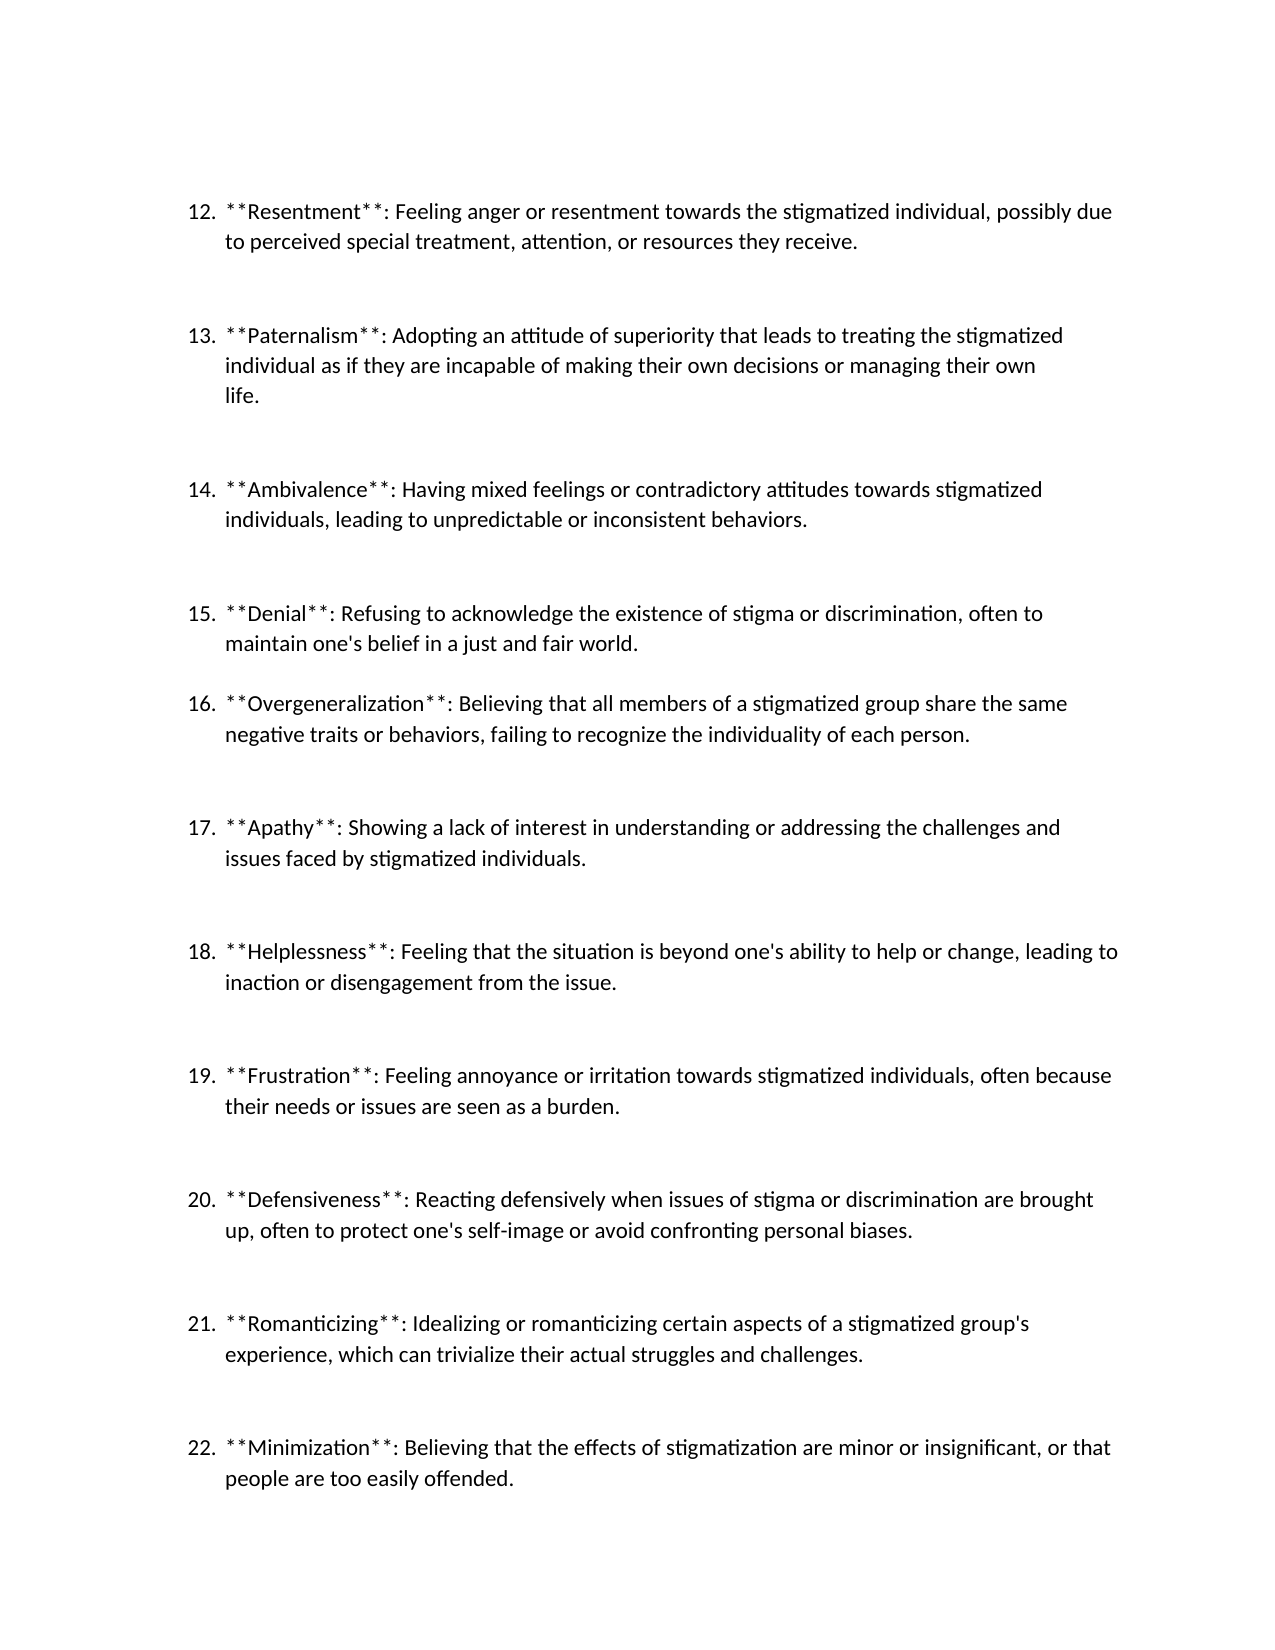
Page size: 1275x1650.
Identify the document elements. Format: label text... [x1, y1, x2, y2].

list **Romanticizing**: Idealizing or romanticizing certain aspects of a stigmatized group's experience, which can trivialize their actual struggles and challenges. [187, 1309, 1030, 1368]
list **Frustration**: Feeling annoyance or irritation towards stigmatized individuals, often because their needs or issues are seen as a burden. [187, 1062, 1113, 1120]
list **Denial**: Refusing to acknowledge the existence of stigma or discrimination, often to maintain one's belief in a just and fair world. [187, 599, 1043, 657]
list **Ambivalence**: Having mixed feelings or contradictory attitudes towards stigmatized individuals, leading to unpredictable or inconsistent behaviors. [187, 475, 1044, 533]
list **Helplessness**: Feeling that the situation is beyond one's ability to help or change, leading to inaction or disengagement from the issue. [187, 937, 1118, 996]
list **Apathy**: Showing a lack of interest in understanding or addressing the challenges and issues faced by stigmatized individuals. [187, 813, 1121, 872]
list **Resentment**: Feeling anger or resentment towards the stigmatized individual, possibly due to perceived special treatment, attention, or resources they receive. [187, 197, 1112, 255]
list **Defensiveness**: Reacting defensively when issues of stigma or discrimination are brought up, often to protect one's self-image or avoid confronting personal biases. [187, 1186, 1094, 1244]
list **Overgeneralization**: Believing that all members of a stigmatized group share the same negative traits or behaviors, failing to recognize the individuality of each person. [187, 689, 1068, 748]
list **Minimization**: Believing that the effects of stigmatization are minor or insignificant, or that people are too easily offended. [187, 1433, 1112, 1492]
list **Paternalism**: Adopting an attitude of superiority that leads to treating the stigmatized individual as if they are incapable of making their own decisions or managing their own life. [187, 321, 1075, 409]
